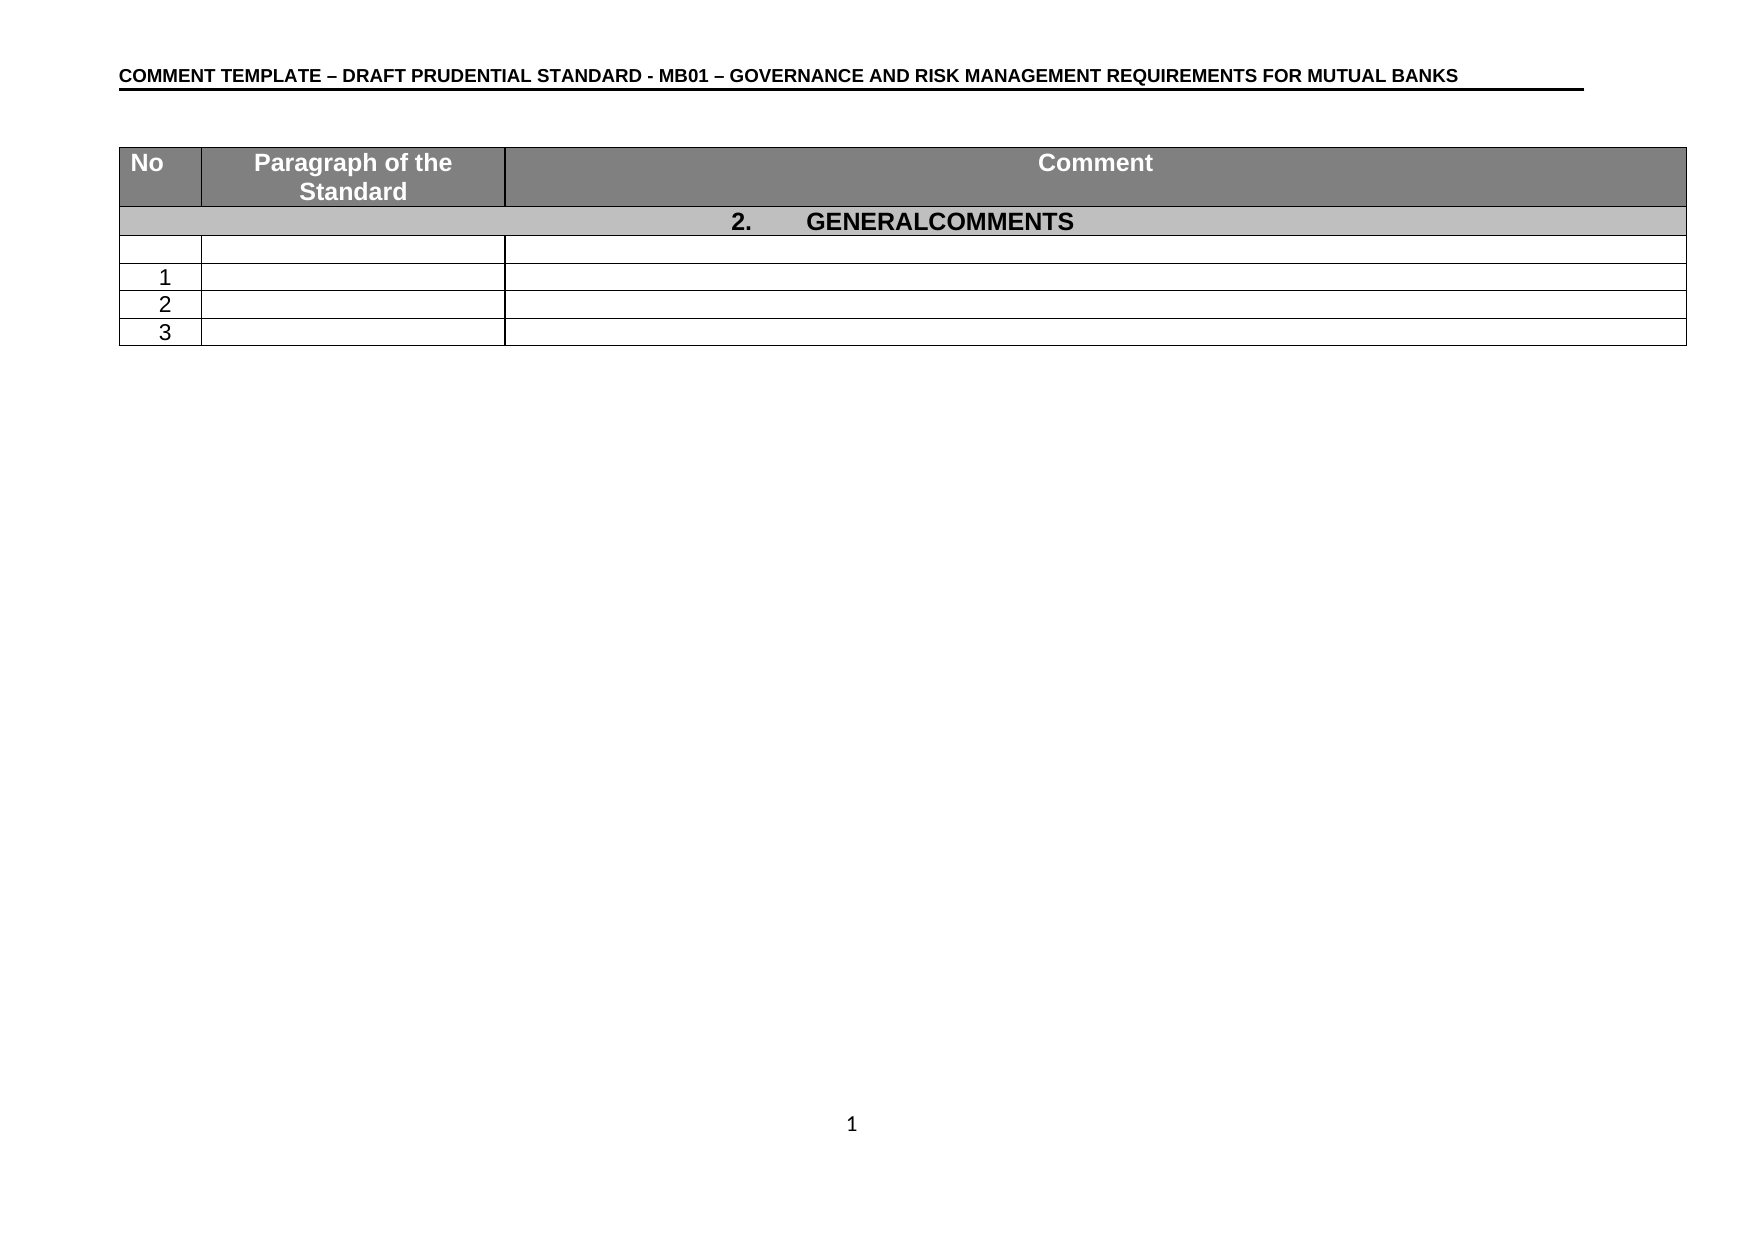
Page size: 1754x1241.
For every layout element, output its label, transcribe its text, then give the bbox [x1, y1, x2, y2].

table_cell [202, 236, 504, 263]
table_header No [120, 148, 201, 206]
table_cell [506, 319, 1686, 345]
table_cell 1 [120, 264, 201, 290]
table_cell 2 [120, 291, 201, 317]
table_cell [202, 319, 504, 345]
table_cell [506, 236, 1686, 263]
table_cell [202, 291, 504, 317]
table_header Comment [506, 148, 1686, 206]
table_cell 2. GENERALCOMMENTS [120, 207, 1686, 235]
table_cell [506, 291, 1686, 317]
table_cell 3 [120, 319, 201, 345]
table_cell [120, 236, 201, 263]
table_cell [506, 264, 1686, 290]
table_header Paragraph of the Standard [202, 148, 504, 206]
table_cell [202, 264, 504, 290]
